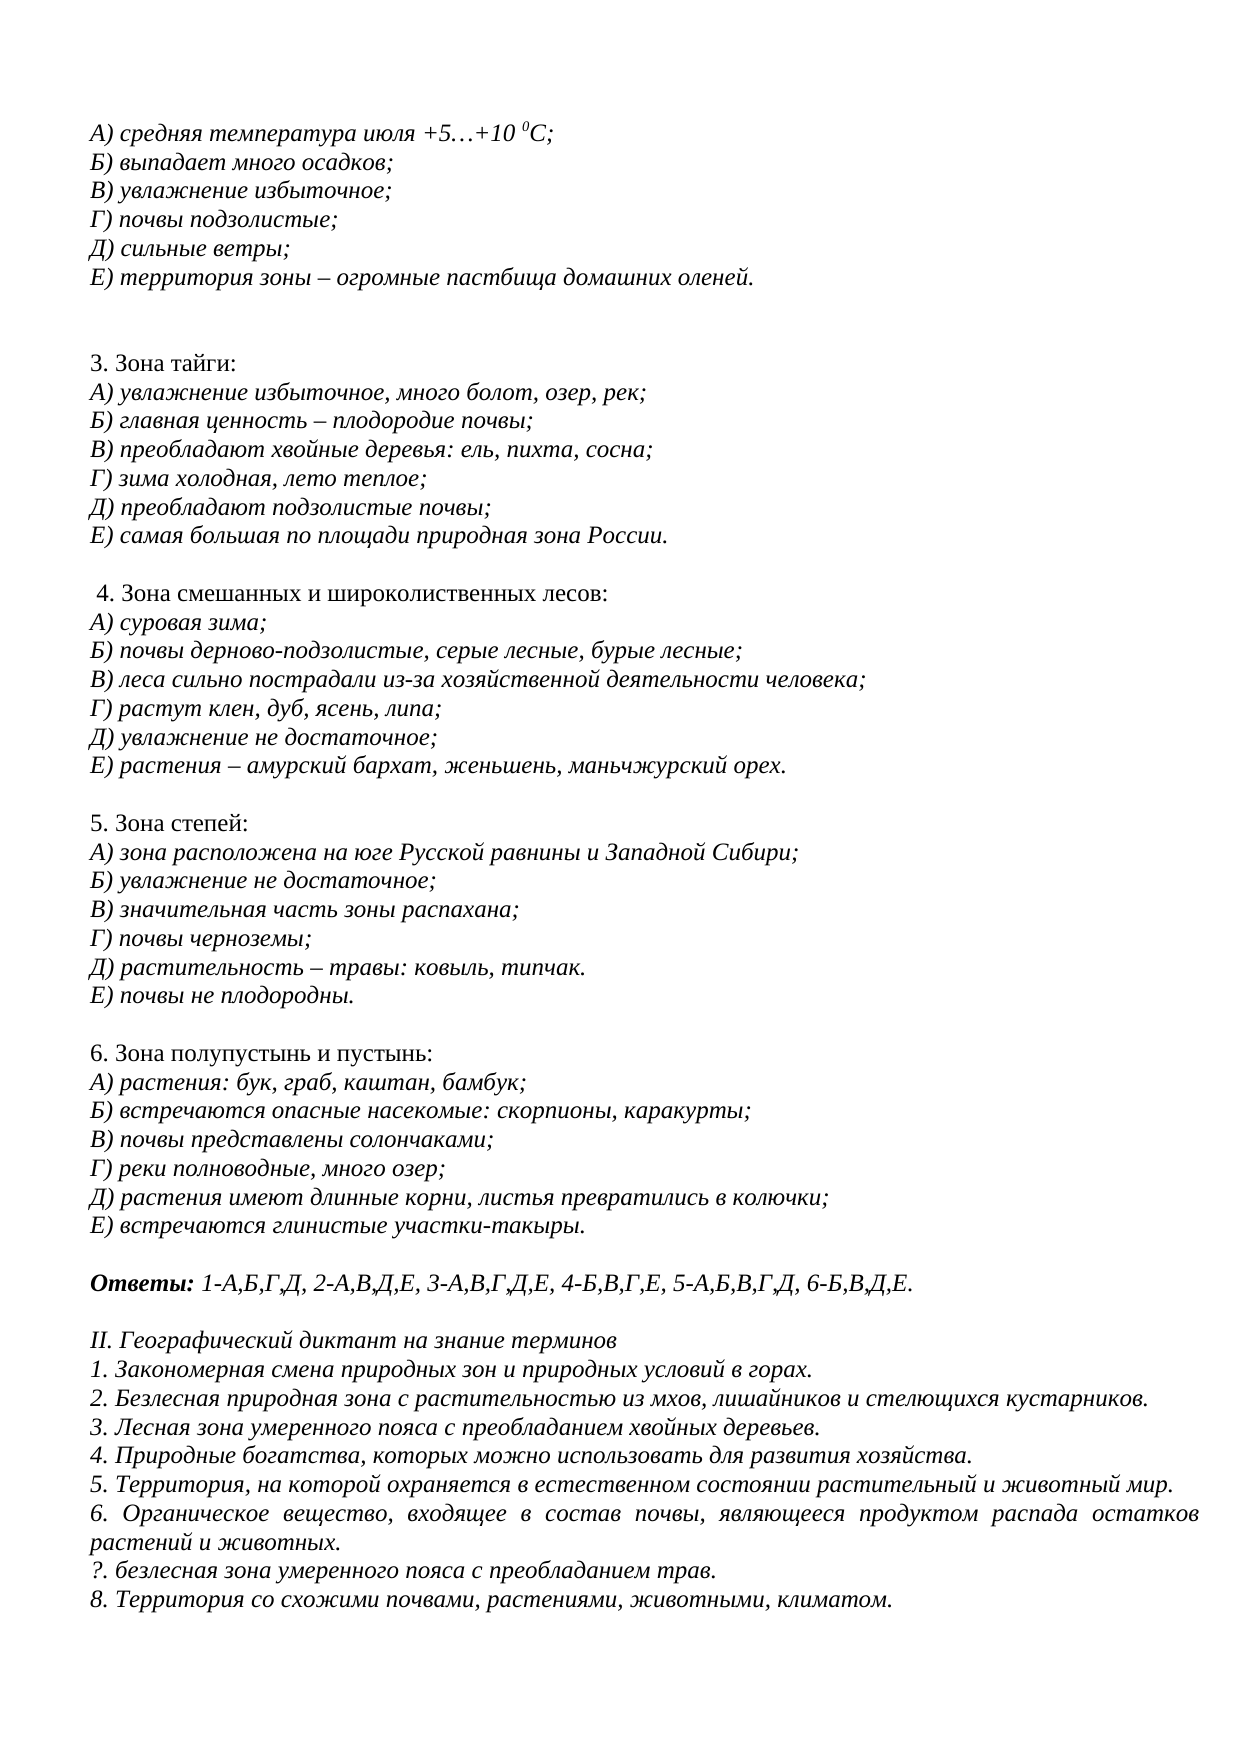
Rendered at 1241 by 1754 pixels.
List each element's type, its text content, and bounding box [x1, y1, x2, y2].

text А) средняя температура июля +5…+10 0С; [90, 118, 1200, 147]
text 6. Органическое вещество, входящее в состав почвы, являющееся продуктом распада остатков растений и животных. [90, 1498, 1200, 1556]
text Е) встречаются глинистые участки-такыры. [90, 1211, 1200, 1239]
text Б) увлажнение не достаточное; [90, 866, 1200, 894]
text 3. Лесная зона умеренного пояса с преобладанием хвойных деревьев. [90, 1412, 1200, 1441]
text 5. Зона степей: [90, 808, 1200, 837]
text В) почвы представлены солончаками; [90, 1124, 1200, 1153]
text Д) растительность – травы: ковыль, типчак. [90, 952, 1200, 981]
text Г) реки полноводные, много озер; [90, 1153, 1200, 1182]
text 8. Территория со схожими почвами, растениями, животными, климатом. [90, 1584, 1200, 1613]
text Б) встречаются опасные насекомые: скорпионы, каракурты; [90, 1096, 1200, 1124]
text В) значительная часть зоны распахана; [90, 894, 1200, 923]
text Г) почвы черноземы; [90, 923, 1200, 952]
text А) растения: бук, граб, каштан, бамбук; [90, 1067, 1200, 1096]
text Е) территория зоны – огромные пастбища домашних оленей. [90, 262, 1200, 291]
text А) увлажнение избыточное, много болот, озер, рек; [90, 377, 1200, 406]
text 4. Зона смешанных и широколиственных лесов: [90, 578, 1200, 607]
text Д) преобладают подзолистые почвы; [90, 492, 1200, 521]
text 1. Закономерная смена природных зон и природных условий в горах. [90, 1354, 1200, 1383]
text II. Географический диктант на знание терминов [90, 1326, 1200, 1354]
text Ответы: 1-А,Б,Г,Д, 2-А,В,Д,Е, 3-А,В,Г,Д,Е, 4-Б,В,Г,Е, 5-А,Б,В,Г,Д, 6-Б,В,Д,Е. [90, 1268, 1200, 1297]
text А) суровая зима; [90, 607, 1200, 636]
text Е) почвы не плодородны. [90, 981, 1200, 1009]
text Д) растения имеют длинные корни, листья превратились в колючки; [90, 1182, 1200, 1211]
text 6. Зона полупустынь и пустынь: [90, 1038, 1200, 1067]
text В) леса сильно пострадали из-за хозяйственной деятельности человека; [90, 664, 1200, 693]
text 2. Безлесная природная зона с растительностью из мхов, лишайников и стелющихся кустарников. [90, 1383, 1200, 1412]
text 3. Зона тайги: [90, 348, 1200, 377]
text ?. безлесная зона умеренного пояса с преобладанием трав. [90, 1556, 1200, 1584]
text Б) выпадает много осадков; [90, 147, 1200, 176]
text Д) сильные ветры; [90, 233, 1200, 262]
text Г) растут клен, дуб, ясень, липа; [90, 693, 1200, 722]
text Е) растения – амурский бархат, женьшень, маньчжурский орех. [90, 751, 1200, 779]
text Б) главная ценность – плодородие почвы; [90, 406, 1200, 434]
text В) преобладают хвойные деревья: ель, пихта, сосна; [90, 434, 1200, 463]
text 5. Территория, на которой охраняется в естественном состоянии растительный и животный мир. [90, 1469, 1200, 1498]
text Д) увлажнение не достаточное; [90, 722, 1200, 751]
text Г) зима холодная, лето теплое; [90, 463, 1200, 492]
text Г) почвы подзолистые; [90, 204, 1200, 233]
text В) увлажнение избыточное; [90, 176, 1200, 204]
text Е) самая большая по площади природная зона России. [90, 521, 1200, 549]
text 4. Природные богатства, которых можно использовать для развития хозяйства. [90, 1441, 1200, 1469]
text А) зона расположена на юге Русской равнины и Западной Сибири; [90, 837, 1200, 866]
text Б) почвы дерново-подзолистые, серые лесные, бурые лесные; [90, 636, 1200, 664]
